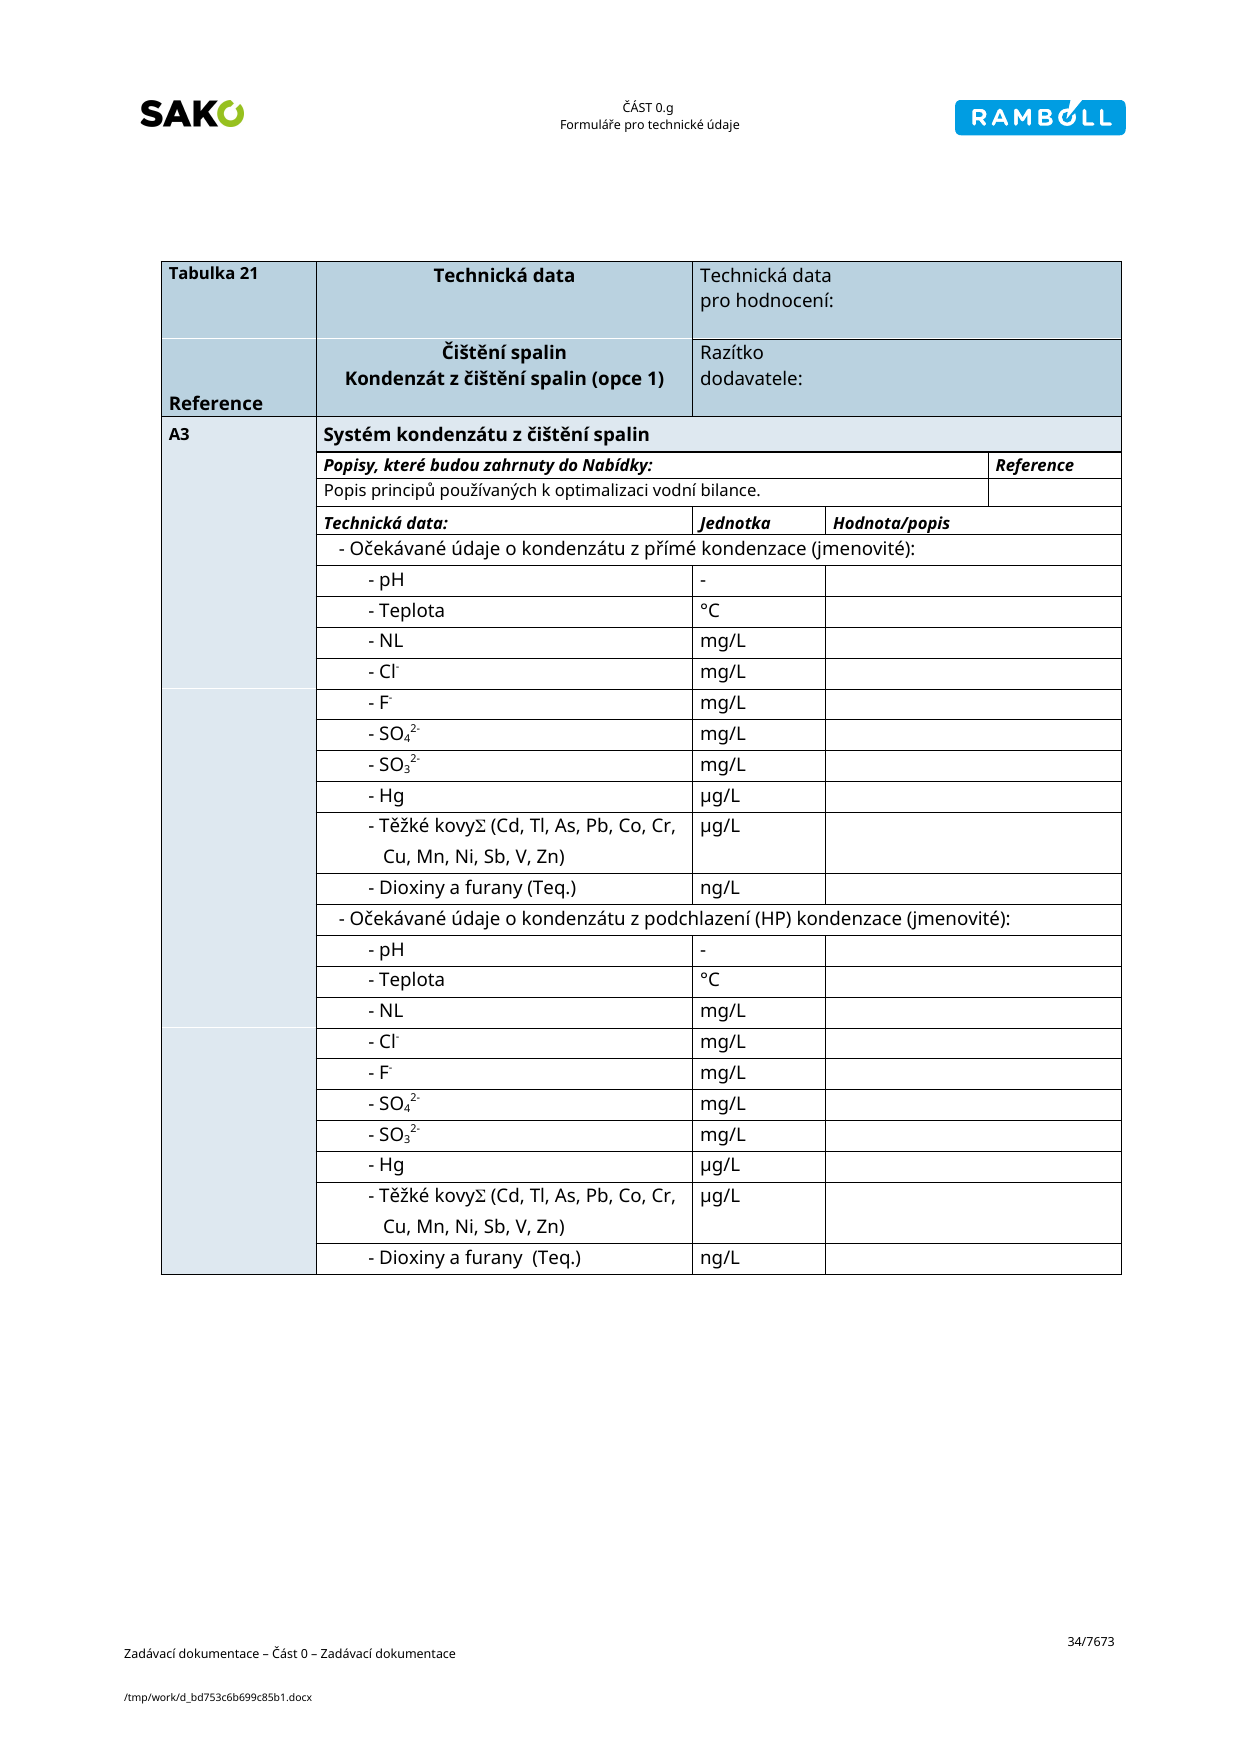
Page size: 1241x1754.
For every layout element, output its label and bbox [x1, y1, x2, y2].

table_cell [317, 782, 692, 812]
picture [140, 100, 244, 127]
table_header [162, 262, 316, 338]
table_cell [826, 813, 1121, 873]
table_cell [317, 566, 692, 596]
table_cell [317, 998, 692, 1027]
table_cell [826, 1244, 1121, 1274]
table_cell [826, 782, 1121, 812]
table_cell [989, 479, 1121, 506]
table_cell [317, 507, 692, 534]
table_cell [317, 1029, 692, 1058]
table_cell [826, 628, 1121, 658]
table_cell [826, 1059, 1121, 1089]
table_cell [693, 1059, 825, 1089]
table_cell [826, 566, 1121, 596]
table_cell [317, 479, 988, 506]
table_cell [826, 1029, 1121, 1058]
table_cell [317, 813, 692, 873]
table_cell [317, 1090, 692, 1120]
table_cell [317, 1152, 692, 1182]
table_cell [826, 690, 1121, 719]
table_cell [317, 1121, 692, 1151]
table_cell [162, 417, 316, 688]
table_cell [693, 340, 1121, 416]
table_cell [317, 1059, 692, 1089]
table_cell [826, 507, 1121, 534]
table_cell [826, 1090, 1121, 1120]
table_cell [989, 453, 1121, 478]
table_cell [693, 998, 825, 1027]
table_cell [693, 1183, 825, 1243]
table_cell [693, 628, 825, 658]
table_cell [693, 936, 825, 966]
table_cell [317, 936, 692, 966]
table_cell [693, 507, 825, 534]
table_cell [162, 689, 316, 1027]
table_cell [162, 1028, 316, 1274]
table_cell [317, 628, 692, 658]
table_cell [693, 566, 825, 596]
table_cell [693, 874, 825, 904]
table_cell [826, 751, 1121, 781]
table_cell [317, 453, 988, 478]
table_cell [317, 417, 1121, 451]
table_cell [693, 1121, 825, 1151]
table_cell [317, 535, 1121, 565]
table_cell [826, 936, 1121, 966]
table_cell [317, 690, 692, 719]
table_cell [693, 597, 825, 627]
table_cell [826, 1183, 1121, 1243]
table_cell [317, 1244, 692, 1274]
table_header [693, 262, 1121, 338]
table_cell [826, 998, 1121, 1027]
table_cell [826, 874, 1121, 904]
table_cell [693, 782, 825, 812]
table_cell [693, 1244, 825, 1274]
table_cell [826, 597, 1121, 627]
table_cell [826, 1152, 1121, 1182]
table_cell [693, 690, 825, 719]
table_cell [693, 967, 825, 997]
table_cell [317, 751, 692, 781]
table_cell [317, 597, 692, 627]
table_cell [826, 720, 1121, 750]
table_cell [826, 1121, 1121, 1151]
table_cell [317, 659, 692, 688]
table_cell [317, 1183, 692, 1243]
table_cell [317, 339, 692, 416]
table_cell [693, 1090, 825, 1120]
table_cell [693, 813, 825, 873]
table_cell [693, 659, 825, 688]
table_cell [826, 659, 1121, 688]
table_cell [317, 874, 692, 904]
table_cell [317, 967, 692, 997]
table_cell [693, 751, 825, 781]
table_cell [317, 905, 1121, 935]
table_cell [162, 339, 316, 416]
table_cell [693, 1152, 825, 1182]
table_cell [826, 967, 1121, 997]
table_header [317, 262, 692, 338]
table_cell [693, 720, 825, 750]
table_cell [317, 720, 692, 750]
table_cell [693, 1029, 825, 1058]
